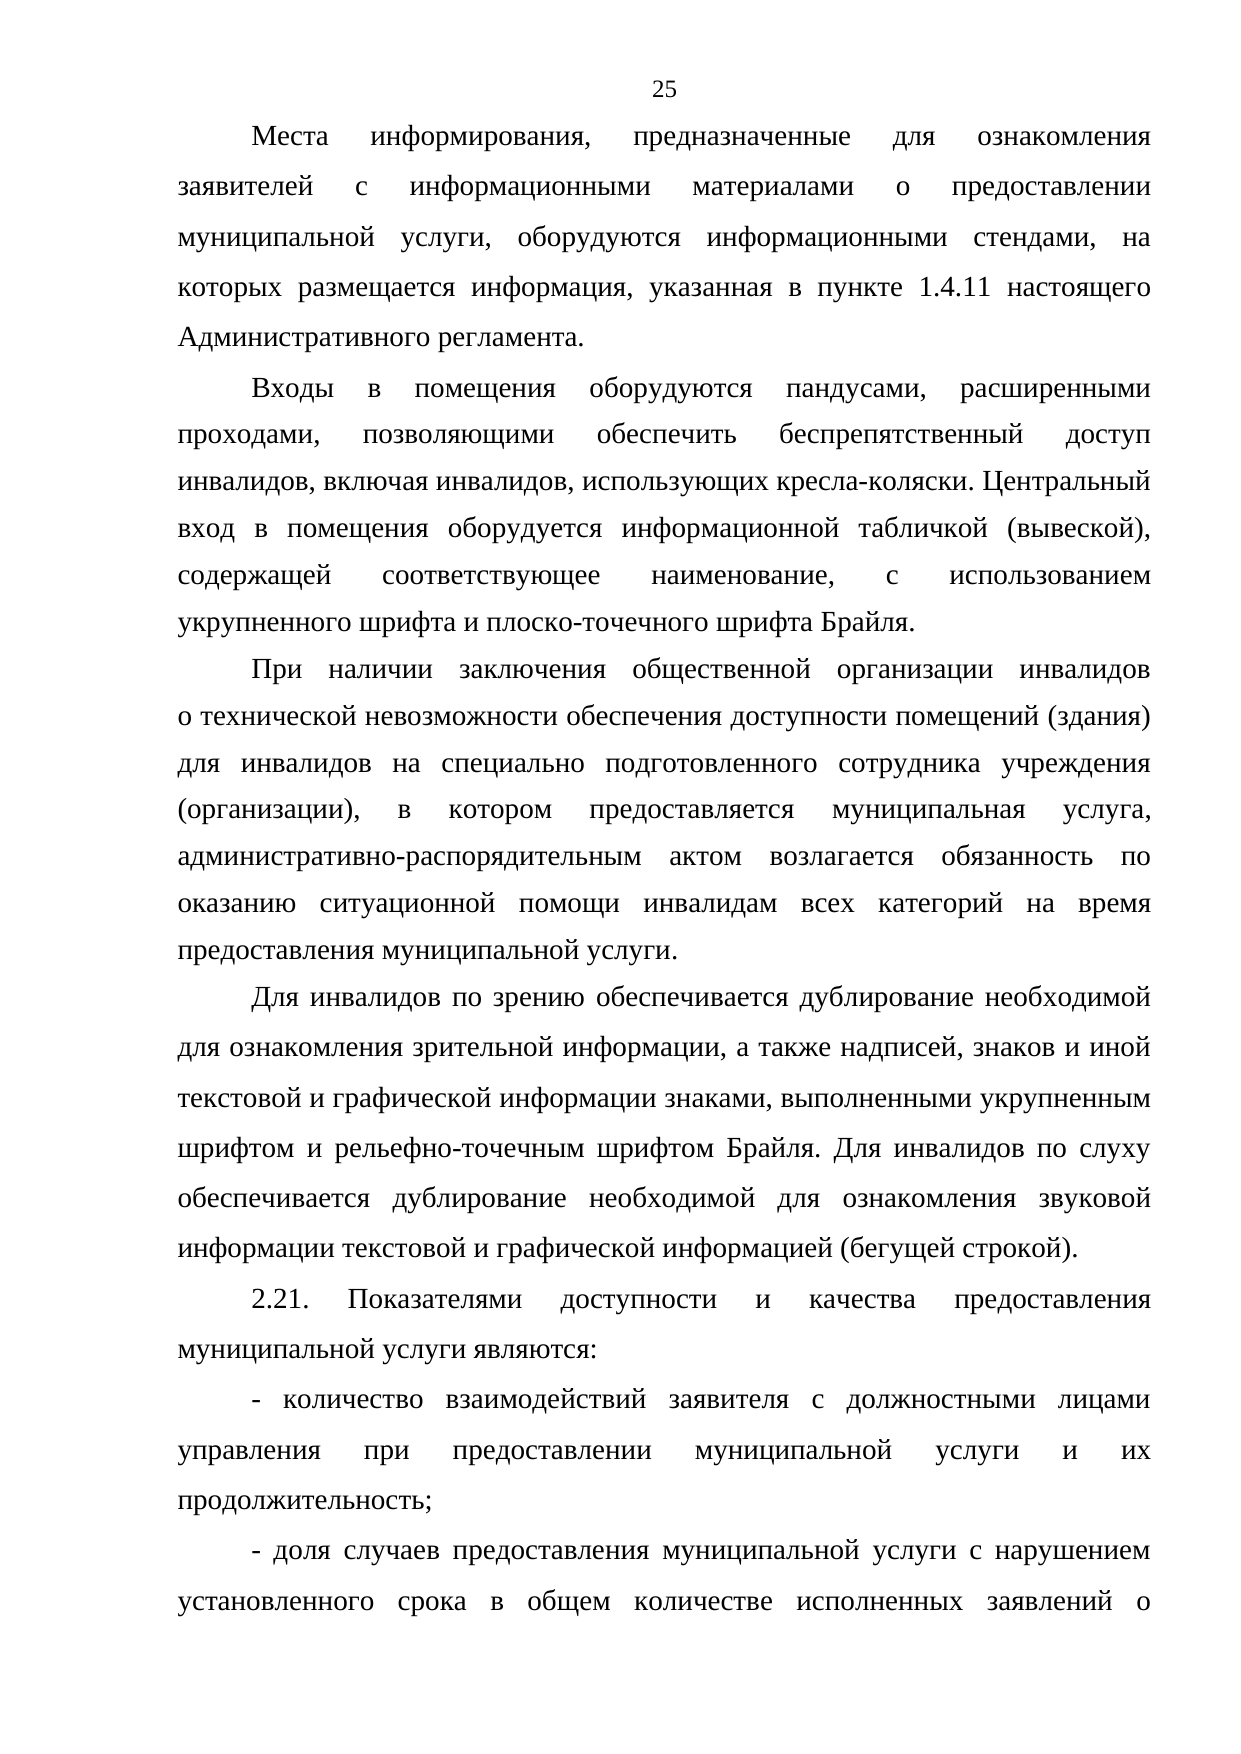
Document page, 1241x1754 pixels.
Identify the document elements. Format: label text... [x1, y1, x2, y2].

text Для инвалидов по зрению обеспечивается дублирование необходимой для ознакомления зрительной информации, а также надписей, знаков и иной текстовой и графической информации знаками, выполненными укрупненным шрифтом и рельефно-точечным шрифтом Брайля. Для инвалидов по слуху обеспечивается дублирование необходимой для ознакомления звуковой информации текстовой и графической информацией (бегущей строкой). [177, 979, 1152, 1264]
text - количество взаимодействий заявителя с должностными лицами управления при предоставлении муниципальной услуги и их продолжительность; [177, 1382, 1152, 1516]
text 2.21. Показателями доступности и качества предоставления муниципальной услуги являются: [177, 1281, 1152, 1365]
text При наличии заключения общественной организации инвалидов о технической невозможности обеспечения доступности помещений (здания) для инвалидов на специально подготовленного сотрудника учреждения (организации), в котором предоставляется муниципальная услуга, административно-распорядительным актом возлагается обязанность по оказанию ситуационной помощи инвалидам всех категорий на время предоставления муниципальной услуги. [177, 651, 1152, 966]
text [177, 1532, 1152, 1616]
text Входы в помещения оборудуются пандусами, расширенными проходами, позволяющими обеспечить беспрепятственный доступ инвалидов, включая инвалидов, использующих кресла-коляски. Центральный вход в помещения оборудуется информационной табличкой (вывеской), содержащей соответствующее наименование, с использованием укрупненного шрифта и плоско-точечного шрифта Брайля. [177, 370, 1152, 638]
text Места информирования, предназначенные для ознакомления заявителей с информационными материалами о предоставлении муниципальной услуги, оборудуются информационными стендами, на которых размещается информация, указанная в пункте 1.4.11 настоящего Административного регламента. [177, 118, 1152, 353]
